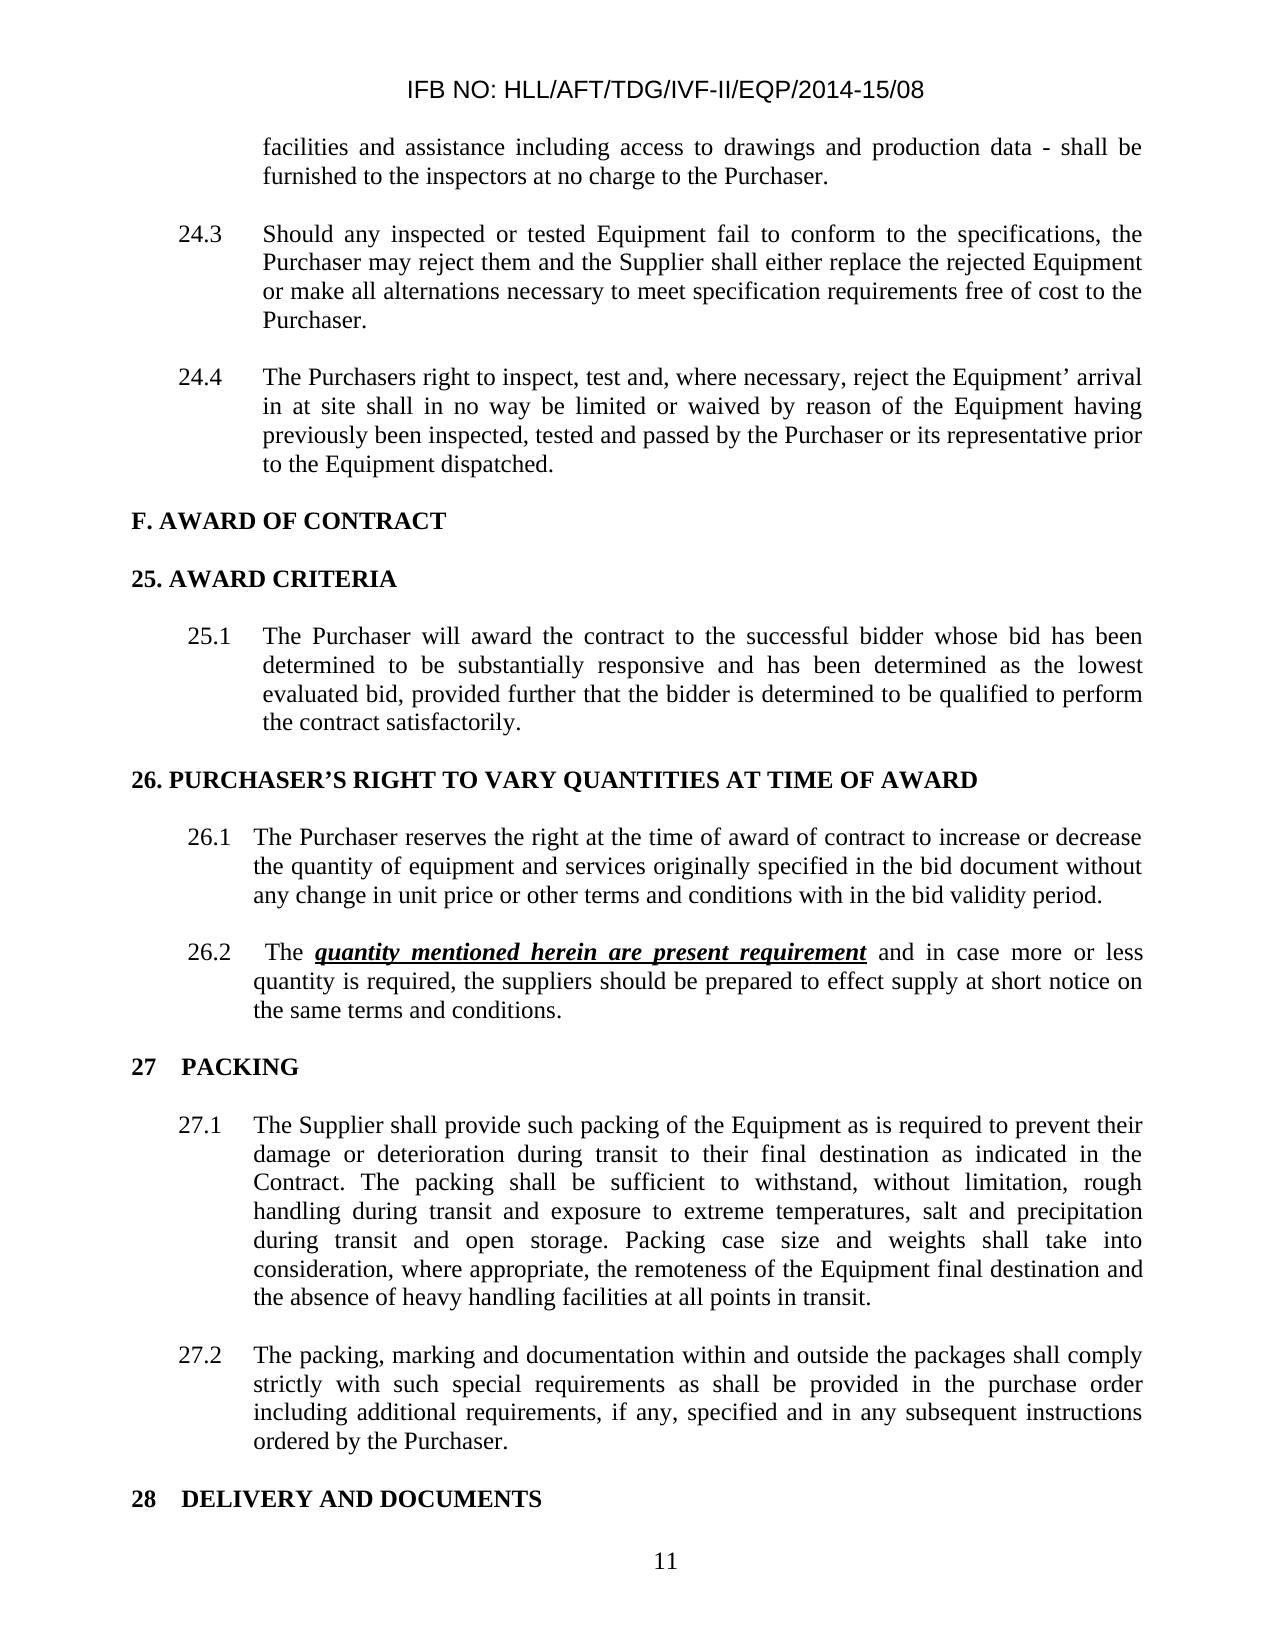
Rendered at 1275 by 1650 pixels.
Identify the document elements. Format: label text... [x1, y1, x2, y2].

text 24.3 Should any inspected or tested Equipment fail to conform to the specifications, the Purchaser may reject them and the Supplier shall either replace the rejected Equipment or make all alternations necessary to meet specification requirements free of cost to the Purchaser. [178, 219, 1144, 334]
text F. AWARD OF CONTRACT [131, 506, 1200, 535]
text 25. AWARD CRITERIA [131, 564, 1200, 592]
text 25.1 The Purchaser will award the contract to the successful bidder whose bid has been determined to be substantially responsive and has been determined as the lowest evaluated bid, provided further that the bidder is determined to be qualified to perform the contract satisfactorily. [187, 621, 1144, 736]
text 24.4 The Purchasers right to inspect, test and, where necessary, reject the Equipment’ arrival in at site shall in no way be limited or waived by reason of the Equipment having previously been inspected, tested and passed by the Purchaser or its representative prior to the Equipment dispatched. [178, 362, 1144, 477]
list The Supplier shall provide such packing of the Equipment as is required to prevent their damage or deterioration during transit to their final destination as indicated in the Contract. The packing shall be sufficient to withstand, without limitation, rough handling during transit and exposure to extreme temperatures, salt and precipitation during transit and open storage. Packing case size and weights shall take into consideration, where appropriate, the remoteness of the Equipment final destination and the absence of heavy handling facilities at all points in transit. [178, 1110, 1144, 1311]
list PACKING [131, 1052, 1200, 1081]
list The quantity mentioned herein are present requirement and in case more or less quantity is required, the suppliers should be prepared to effect supply at short notice on the same terms and conditions. [187, 937, 1144, 1024]
list DELIVERY AND DOCUMENTS [131, 1484, 1200, 1512]
text 26. PURCHASER’S RIGHT TO VARY QUANTITIES AT TIME OF AWARD [131, 765, 1200, 794]
list The Purchaser reserves the right at the time of award of contract to increase or decrease the quantity of equipment and services originally specified in the bid document without any change in unit price or other terms and conditions with in the bid validity period. [187, 822, 1144, 909]
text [178, 132, 1144, 190]
list The packing, marking and documentation within and outside the packages shall comply strictly with such special requirements as shall be provided in the purchase order including additional requirements, if any, specified and in any subsequent instructions ordered by the Purchaser. [178, 1340, 1144, 1455]
